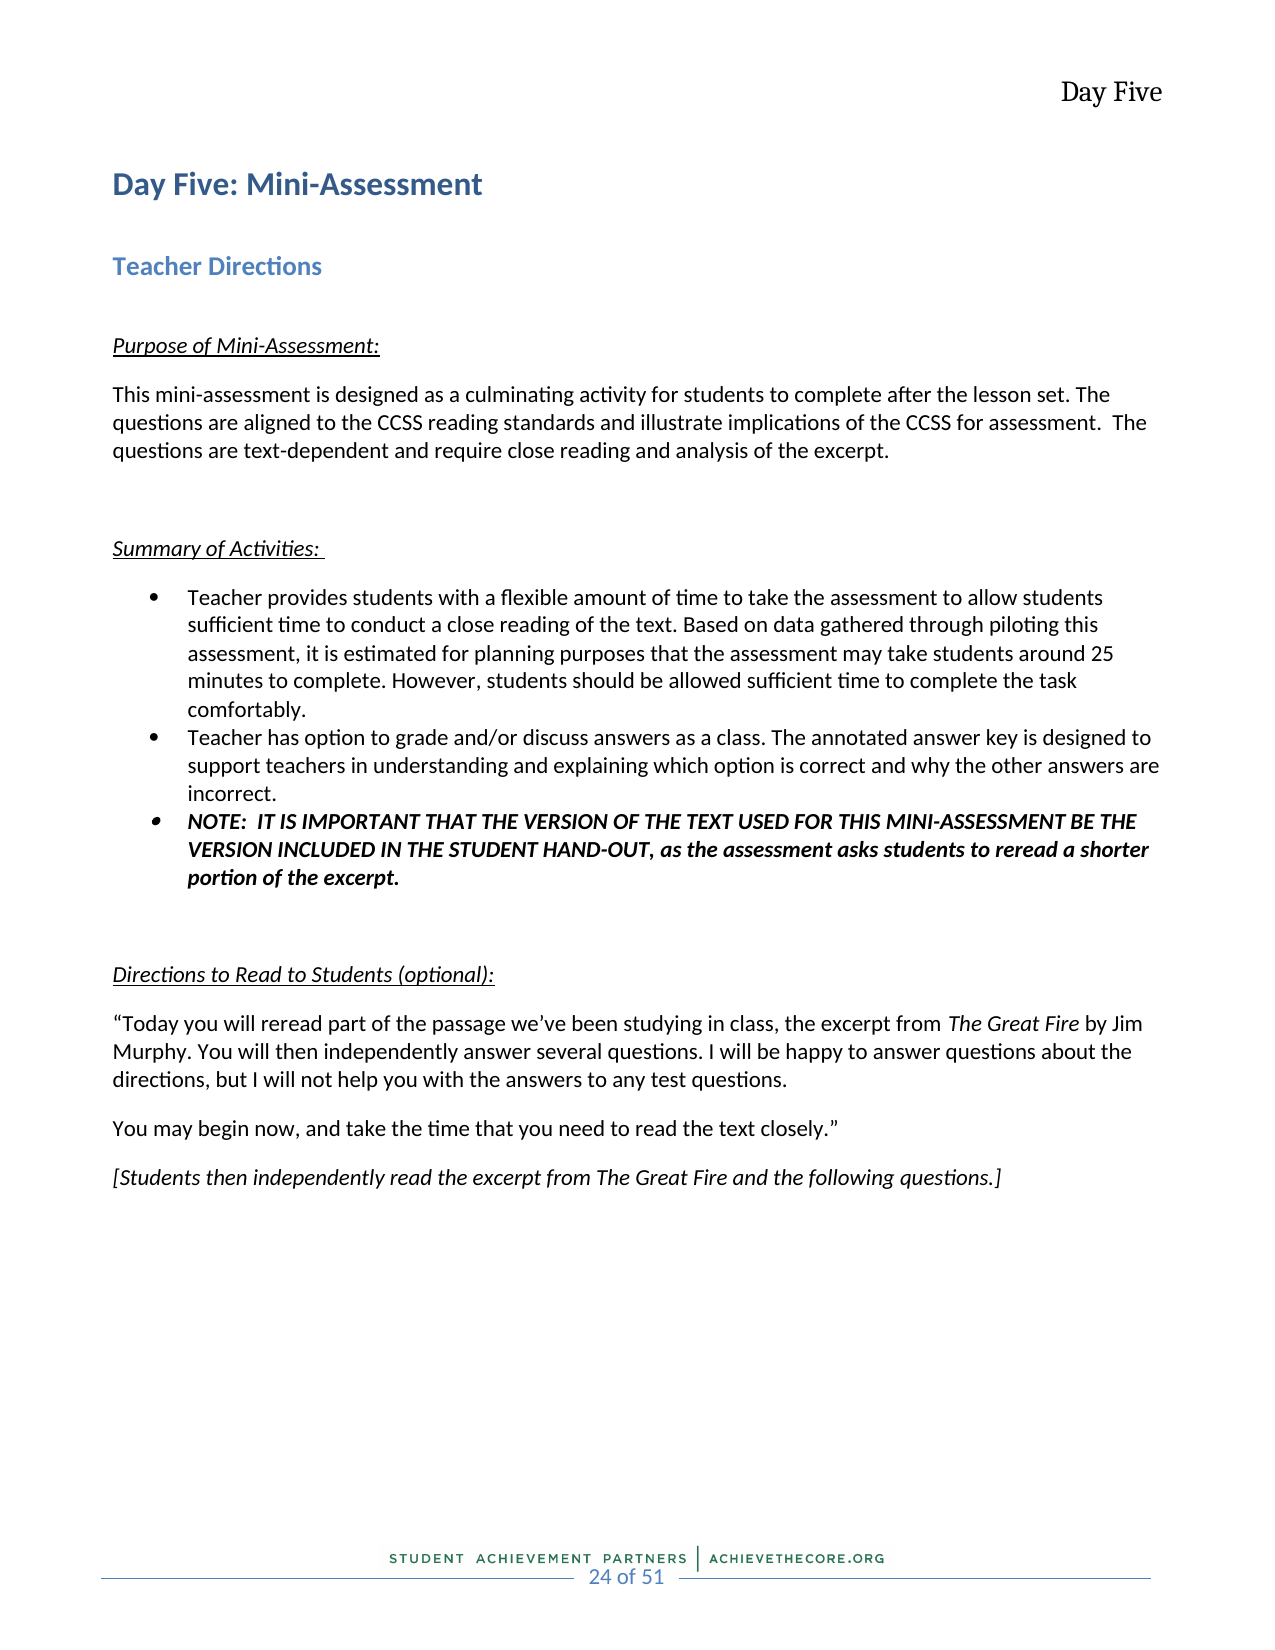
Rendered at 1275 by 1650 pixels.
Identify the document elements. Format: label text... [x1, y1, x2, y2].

text Summary of Activities: [112, 534, 1162, 562]
text You may begin now, and take the time that you need to read the text closely.” [112, 1114, 1162, 1142]
subtitle Day Five: Mini-Assessment [112, 162, 1162, 203]
text Directions to Read to Students (optional): [112, 961, 1162, 988]
list Teacher has option to grade and/or discuss answers as a class. The annotated answer key is designed to support teachers in understanding and explaining which option is correct and why the other answers are incorrect. [150, 723, 1162, 807]
text Purpose of Mini-Assessment: [112, 331, 1162, 359]
list NOTE: IT IS IMPORTANT THAT THE VERSION OF THE TEXT USED FOR THIS MINI-ASSESSMENT BE THE VERSION INCLUDED IN THE STUDENT HAND-OUT, as the assessment asks students to reread a shorter portion of the excerpt. [150, 807, 1162, 891]
picture [378, 1542, 897, 1575]
subtitle Teacher Directions [112, 249, 1162, 282]
text This mini-assessment is designed as a culminating activity for students to complete after the lesson set. The questions are aligned to the CCSS reading standards and illustrate implications of the CCSS for assessment. The questions are text-dependent and require close reading and analysis of the excerpt. [112, 380, 1162, 464]
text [112, 1163, 1162, 1191]
list Teacher provides students with a flexible amount of time to take the assessment to allow students sufficient time to conduct a close reading of the text. Based on data gathered through piloting this assessment, it is estimated for planning purposes that the assessment may take students around 25 minutes to complete. However, students should be allowed sufficient time to complete the task comfortably. [150, 583, 1162, 723]
text “Today you will reread part of the passage we’ve been studying in class, the excerpt from The Great Fire by Jim Murphy. You will then independently answer several questions. I will be happy to answer questions about the directions, but I will not help you with the answers to any test questions. [112, 1009, 1162, 1093]
